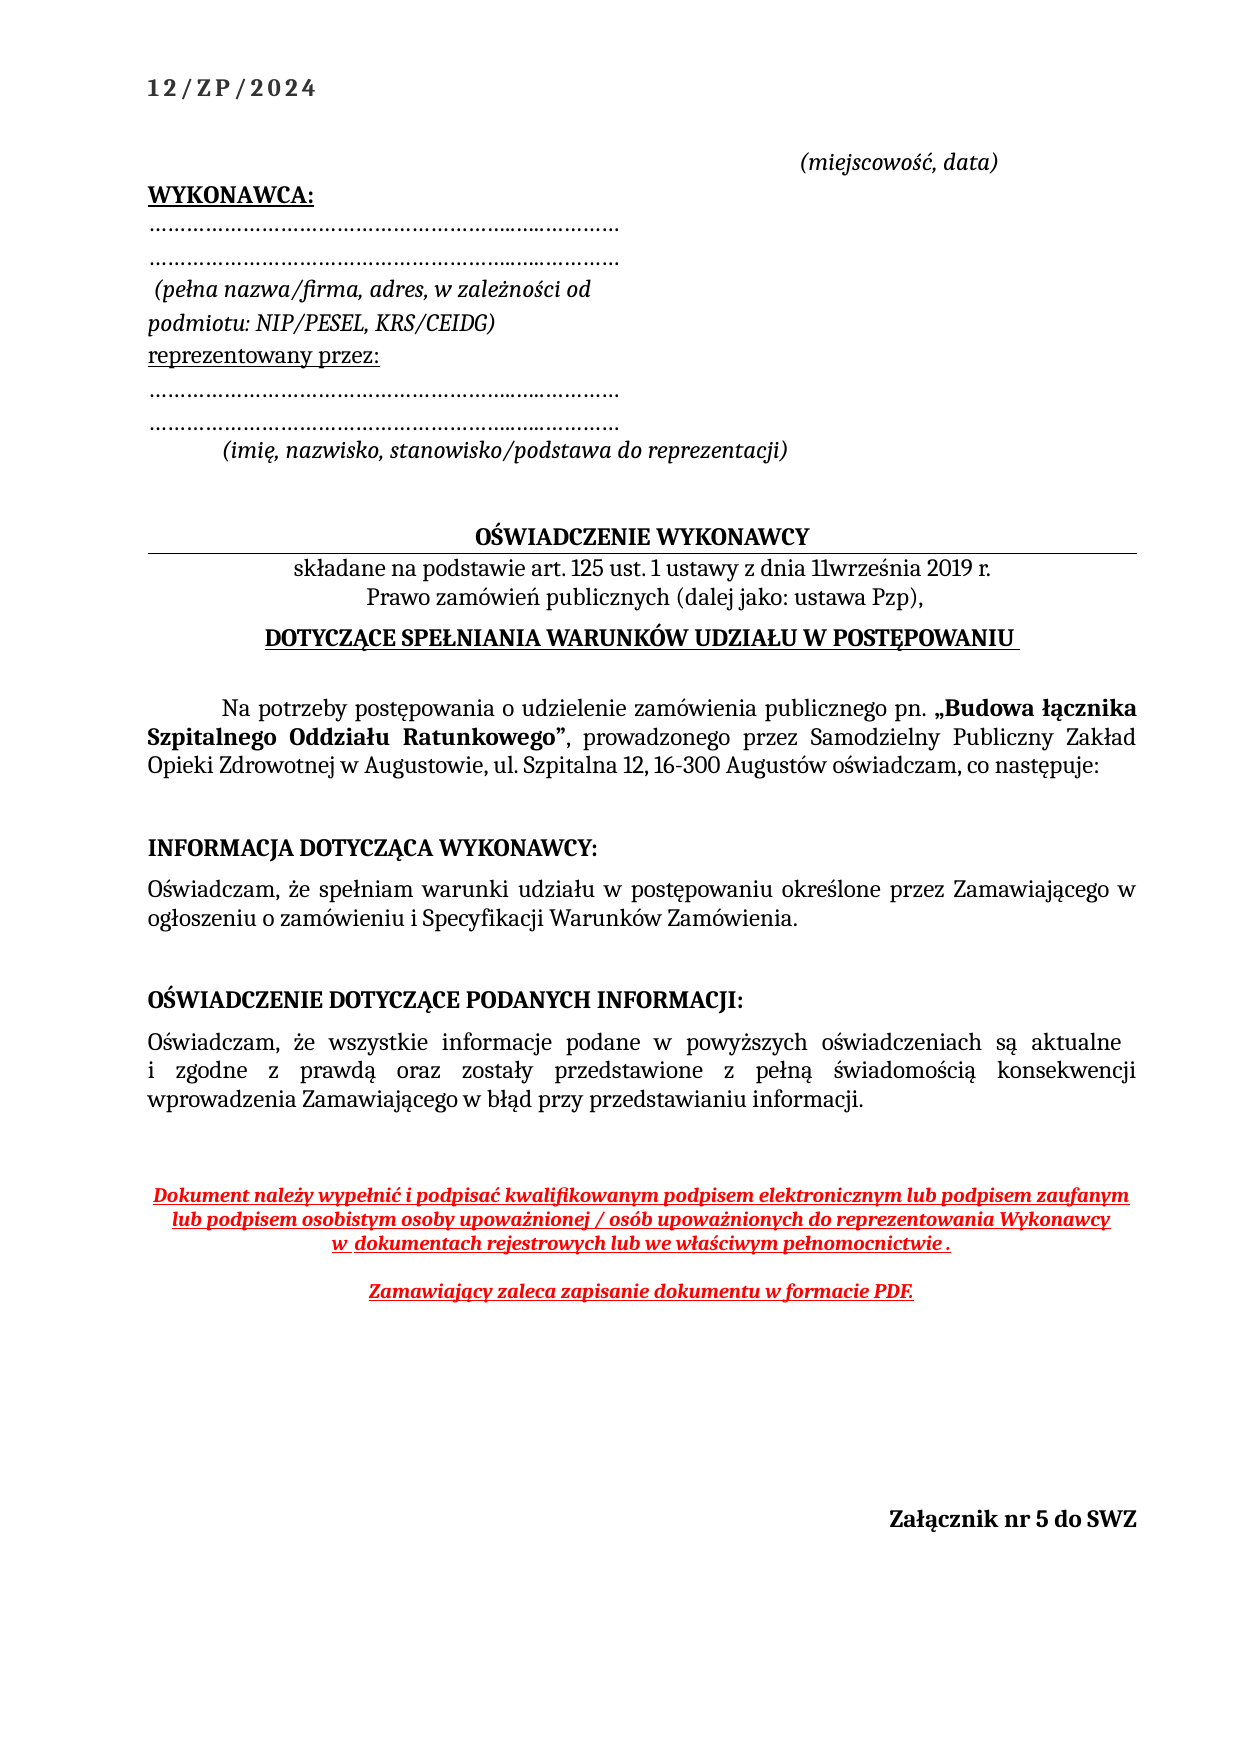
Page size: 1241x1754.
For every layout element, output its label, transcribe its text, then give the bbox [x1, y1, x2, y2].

text …………………………………………………..…..………… [148, 374, 695, 403]
text (imię, nazwisko, stanowisko/podstawa do reprezentacji) [148, 436, 1137, 465]
text (miejscowość, data) [590, 148, 1137, 176]
text (pełna nazwa/firma, adres, w zależności od podmiotu: NIP/PESEL, KRS/CEIDG) [148, 275, 694, 337]
text Na potrzeby postępowania o udzielenie zamówienia publicznego pn. „Budowa łącznika Szpitalnego Oddziału Ratunkowego”, prowadzonego przez Samodzielny Publiczny Zakład Opieki Zdrowotnej w Augustowie, ul. Szpitalna 12, 16-300 Augustów oświadczam, co następuje: [148, 694, 1137, 780]
text INFORMACJA DOTYCZĄCA WYKONAWCY: [148, 834, 1137, 862]
text Oświadczam, że wszystkie informacje podane w powyższych oświadczeniach są aktualne i zgodne z prawdą oraz zostały przedstawione z pełną świadomością konsekwencji wprowadzenia Zamawiającego w błąd przy przedstawianiu informacji. [148, 1027, 1137, 1114]
text …………………………………………………..…..………… [148, 242, 695, 271]
text reprezentowany przez: [148, 341, 1137, 370]
text Dokument należy wypełnić i podpisać kwalifikowanym podpisem elektronicznym lub podpisem zaufanym lub podpisem osobistym osoby upoważnionej / osób upoważnionych do reprezentowania Wykonawcy w dokumentach rejestrowych lub we właściwym pełnomocnictwie . [148, 1184, 1137, 1256]
text …………………………………………………..…..………… [148, 407, 695, 436]
text Prawo zamówień publicznych (dalej jako: ustawa Pzp), [148, 583, 1137, 612]
text OŚWIADCZENIE WYKONAWCY [148, 522, 1137, 553]
text Oświadczam, że spełniam warunki udziału w postępowaniu określone przez Zamawiającego w ogłoszeniu o zamówieniu i Specyfikacji Warunków Zamówienia. [148, 875, 1137, 932]
text DOTYCZĄCE SPEŁNIANIA WARUNKÓW UDZIAŁU W POSTĘPOWANIU [148, 624, 1137, 681]
text Zamawiający zaleca zapisanie dokumentu w formacie PDF. [148, 1279, 1137, 1303]
text …………………………………………………..…..………… [148, 209, 695, 238]
text składane na podstawie art. 125 ust. 1 ustawy z dnia 11września 2019 r. [148, 554, 1137, 583]
text WYKONAWCA: [148, 181, 1137, 209]
text OŚWIADCZENIE DOTYCZĄCE PODANYCH INFORMACJI: [148, 986, 1137, 1015]
text Załącznik nr 5 do SWZ [148, 1505, 1137, 1533]
